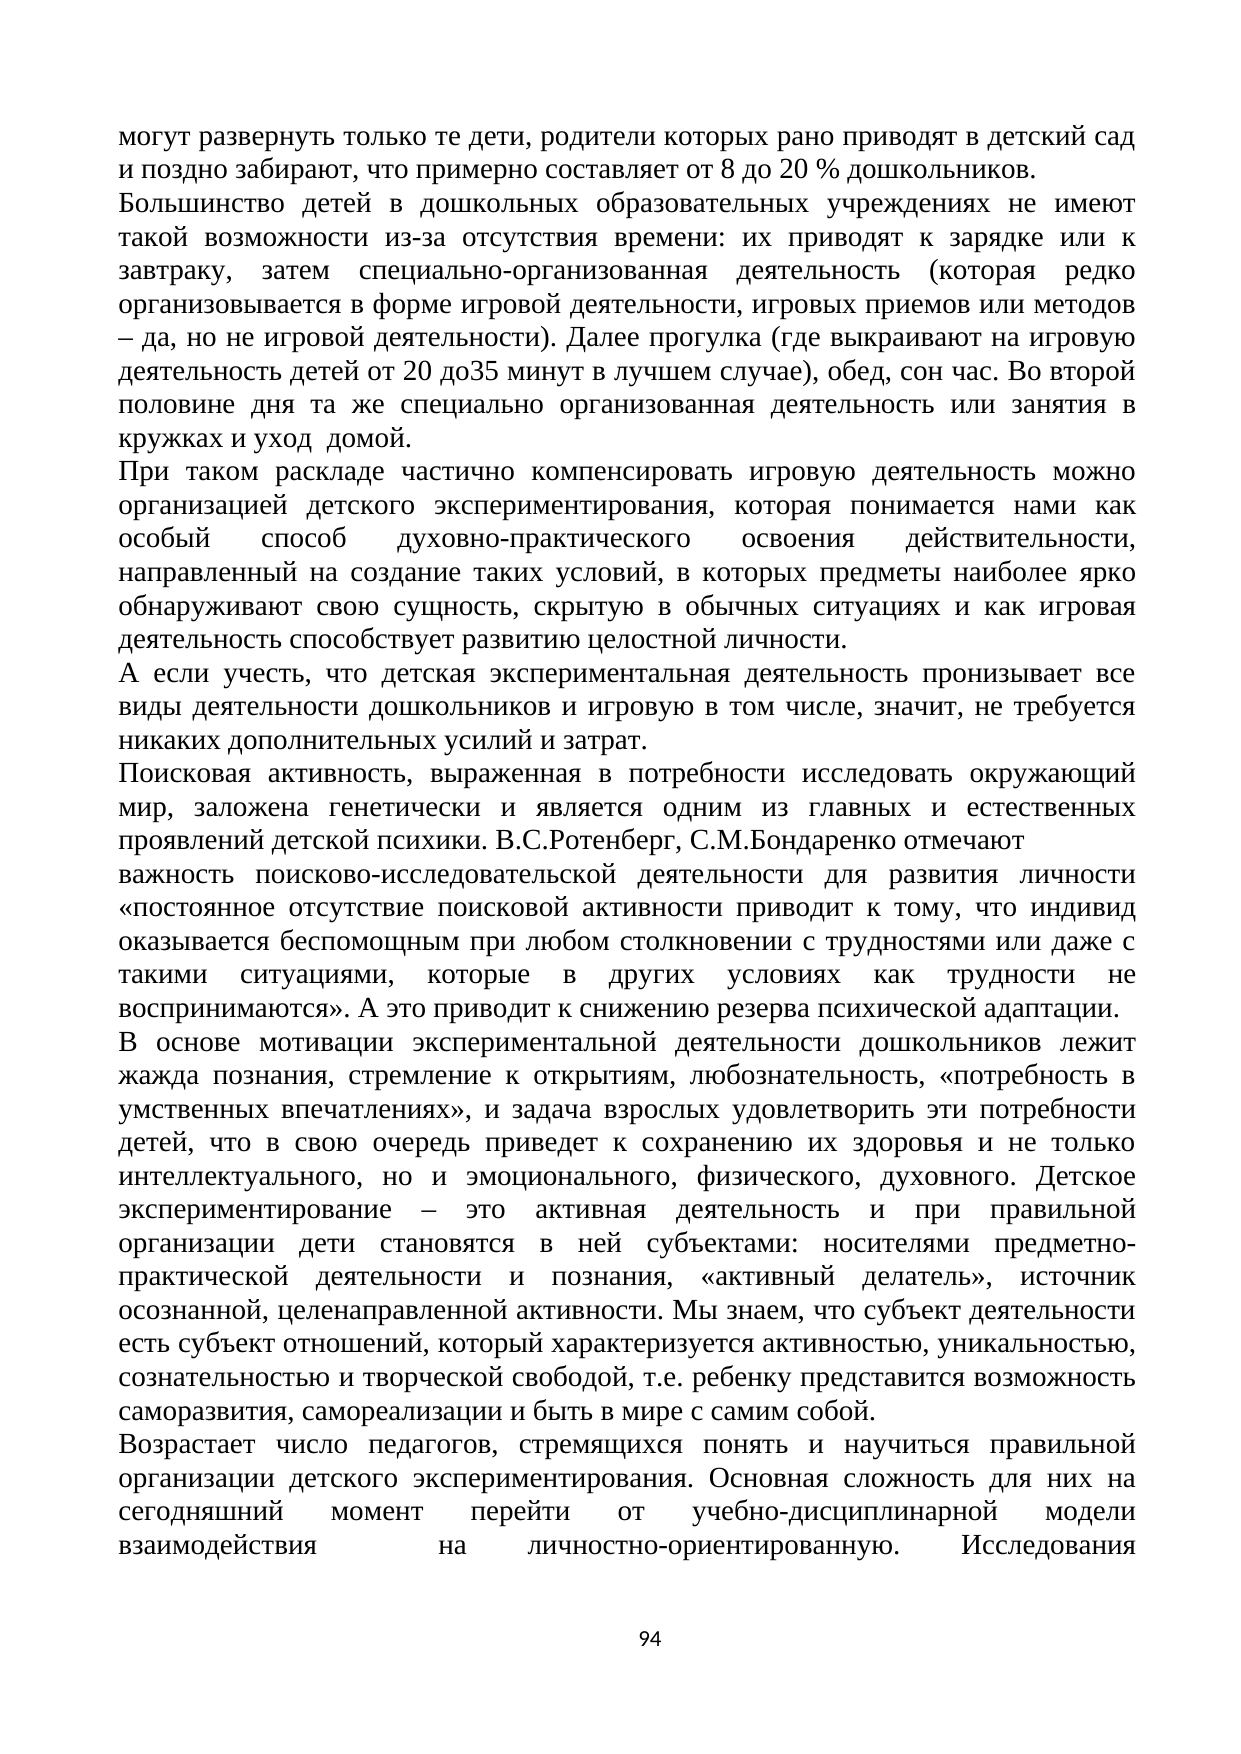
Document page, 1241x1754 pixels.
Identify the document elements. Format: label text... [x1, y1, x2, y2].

text В основе мотивации экспериментальной деятельности дошкольников лежит жажда познания, стремление к открытиям, любознательность, «потребность в умственных впечатлениях», и задача взрослых удовлетворить эти потребности детей, что в свою очередь приведет к сохранению их здоровья и не только интеллектуального, но и эмоционального, физического, духовного. Детское экспериментирование – это активная деятельность и при правильной организации дети становятся в ней субъектами: носителями предметно- практической деятельности и познания, «активный делатель», источник осознанной, целенаправленной активности. Мы знаем, что субъект деятельности есть субъект отношений, который характеризуется активностью, уникальностью, сознательностью и творческой свободой, т.е. ребенку представится возможность саморазвития, самореализации и быть в мире с самим собой. [118, 1024, 1137, 1426]
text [118, 118, 1137, 185]
text важность поисково-исследовательской деятельности для развития личности «постоянное отсутствие поисковой активности приводит к тому, что индивид оказывается беспомощным при любом столкновении с трудностями или даже с такими ситуациями, которые в других условиях как трудности не воспринимаются». А это приводит к снижению резерва психической адаптации. [118, 856, 1137, 1024]
text Поисковая активность, выраженная в потребности исследовать окружающий мир, заложена генетически и является одним из главных и естественных проявлений детской психики. В.С.Ротенберг, С.М.Бондаренко отмечают [118, 755, 1137, 856]
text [118, 1426, 1137, 1560]
text Большинство детей в дошкольных образовательных учреждениях не имеют такой возможности из-за отсутствия времени: их приводят к зарядке или к завтраку, затем специально-организованная деятельность (которая редко организовывается в форме игровой деятельности, игровых приемов или методов – да, но не игровой деятельности). Далее прогулка (где выкраивают на игровую деятельность детей от 20 до35 минут в лучшем случае), обед, сон час. Во второй половине дня та же специально организованная деятельность или занятия в кружках и уход домой. [118, 185, 1137, 453]
text А если учесть, что детская экспериментальная деятельность пронизывает все виды деятельности дошкольников и игровую в том числе, значит, не требуется никаких дополнительных усилий и затрат. [118, 655, 1137, 755]
text При таком раскладе частично компенсировать игровую деятельность можно организацией детского экспериментирования, которая понимается нами как особый способ духовно-практического освоения действительности, направленный на создание таких условий, в которых предметы наиболее ярко обнаруживают свою сущность, скрытую в обычных ситуациях и как игровая деятельность способствует развитию целостной личности. [118, 453, 1137, 655]
